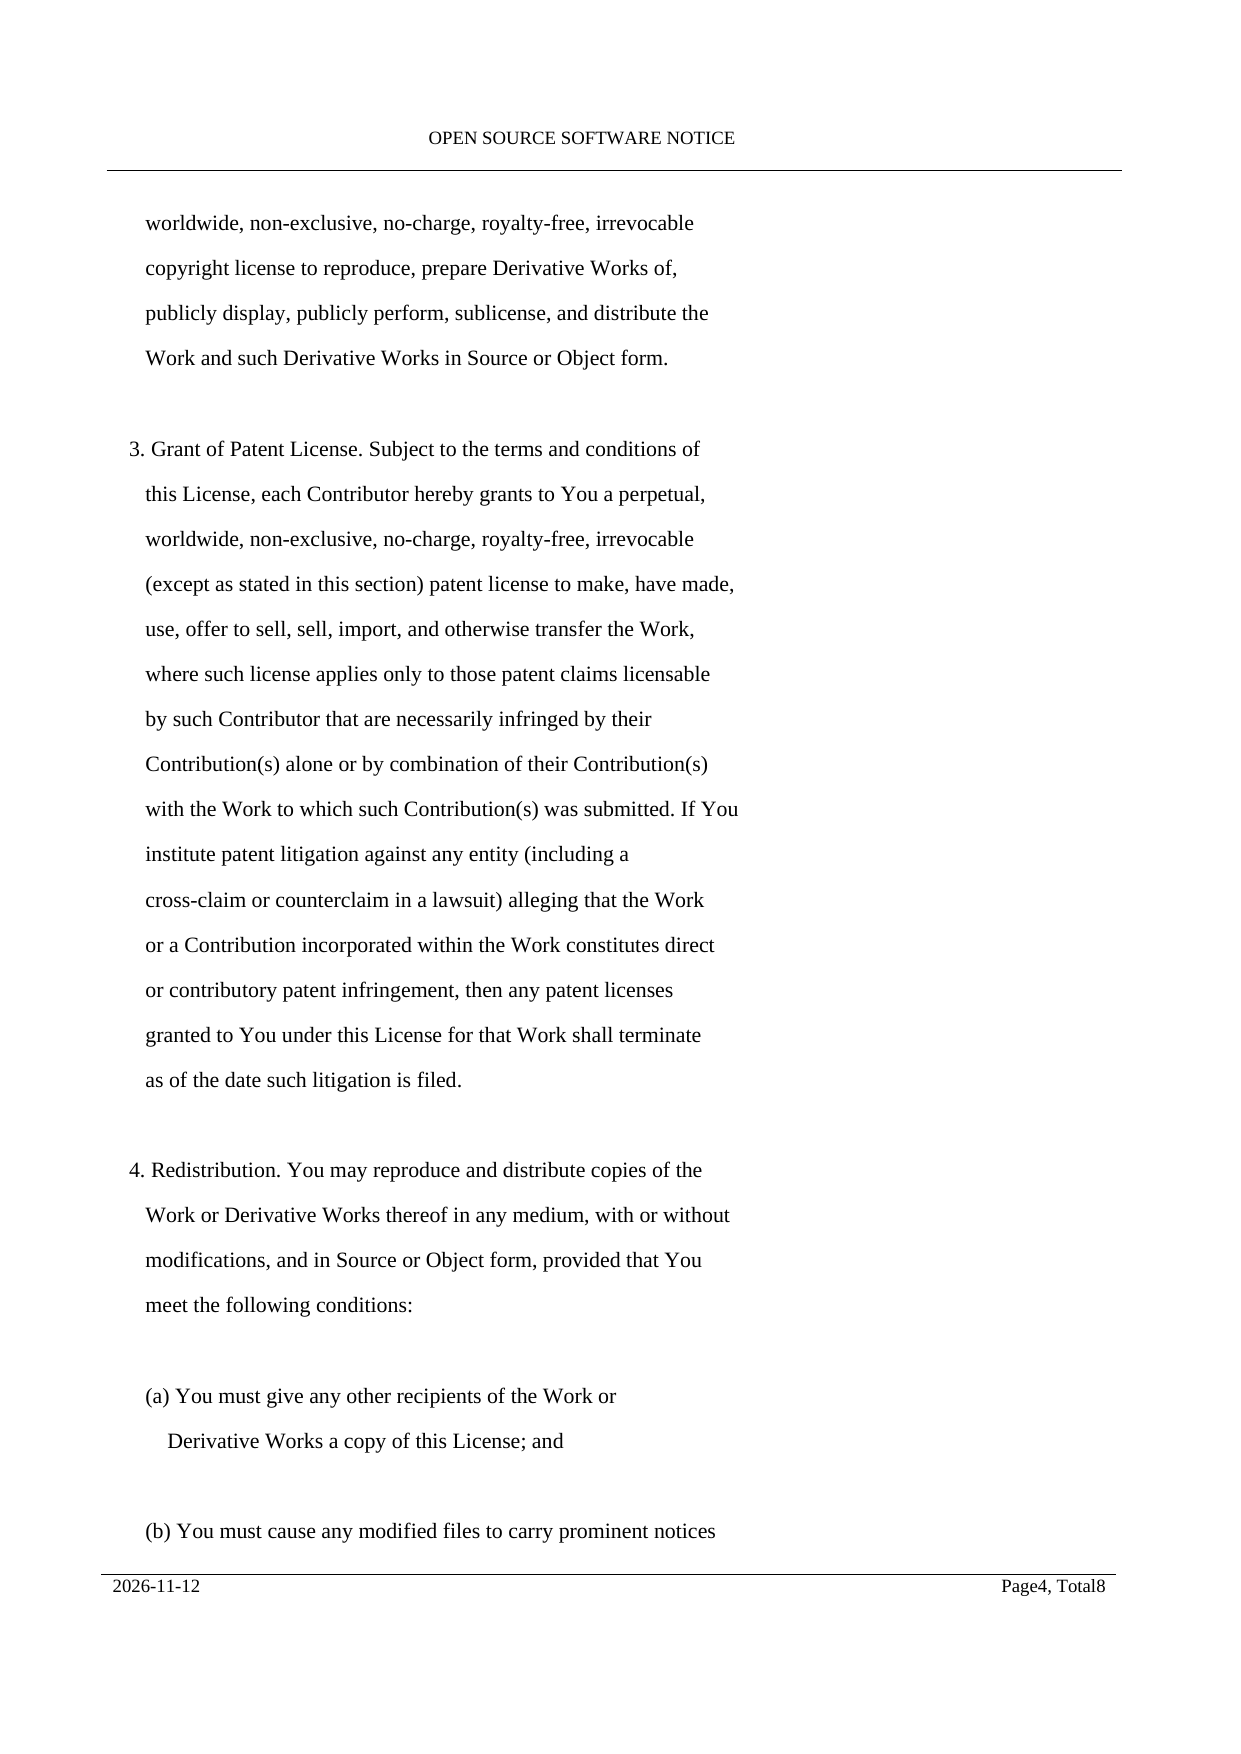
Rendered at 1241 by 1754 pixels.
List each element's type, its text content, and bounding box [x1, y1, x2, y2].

text (a) You must give any other recipients of the Work or [112, 1379, 1128, 1412]
text copyright license to reproduce, prepare Derivative Works of, [112, 251, 1128, 284]
text granted to You under this License for that Work shall terminate [112, 1018, 1128, 1051]
text worldwide, non-exclusive, no-charge, royalty-free, irrevocable [112, 206, 1128, 239]
text 4. Redistribution. You may reproduce and distribute copies of the [112, 1153, 1128, 1186]
text institute patent litigation against any entity (including a [112, 838, 1128, 870]
text use, offer to sell, sell, import, and otherwise transfer the Work, [112, 612, 1128, 645]
text Work and such Derivative Works in Source or Object form. [112, 342, 1128, 374]
text modifications, and in Source or Object form, provided that You [112, 1244, 1128, 1276]
text where such license applies only to those patent claims licensable [112, 657, 1128, 690]
text by such Contributor that are necessarily infringed by their [112, 702, 1128, 735]
text or contributory patent infringement, then any patent licenses [112, 973, 1128, 1006]
text meet the following conditions: [112, 1289, 1128, 1321]
text Work or Derivative Works thereof in any medium, with or without [112, 1199, 1128, 1231]
text (except as stated in this section) patent license to make, have made, [112, 567, 1128, 600]
text (b) You must cause any modified files to carry prominent notices [112, 1514, 1128, 1547]
text 3. Grant of Patent License. Subject to the terms and conditions of [112, 432, 1128, 464]
text as of the date such litigation is filed. [112, 1063, 1128, 1096]
text with the Work to which such Contribution(s) was submitted. If You [112, 793, 1128, 825]
text Contribution(s) alone or by combination of their Contribution(s) [112, 748, 1128, 780]
text Derivative Works a copy of this License; and [112, 1424, 1128, 1457]
text publicly display, publicly perform, sublicense, and distribute the [112, 297, 1128, 329]
text cross-claim or counterclaim in a lawsuit) alleging that the Work [112, 883, 1128, 915]
text worldwide, non-exclusive, no-charge, royalty-free, irrevocable [112, 522, 1128, 554]
text this License, each Contributor hereby grants to You a perpetual, [112, 477, 1128, 509]
text or a Contribution incorporated within the Work constitutes direct [112, 928, 1128, 961]
